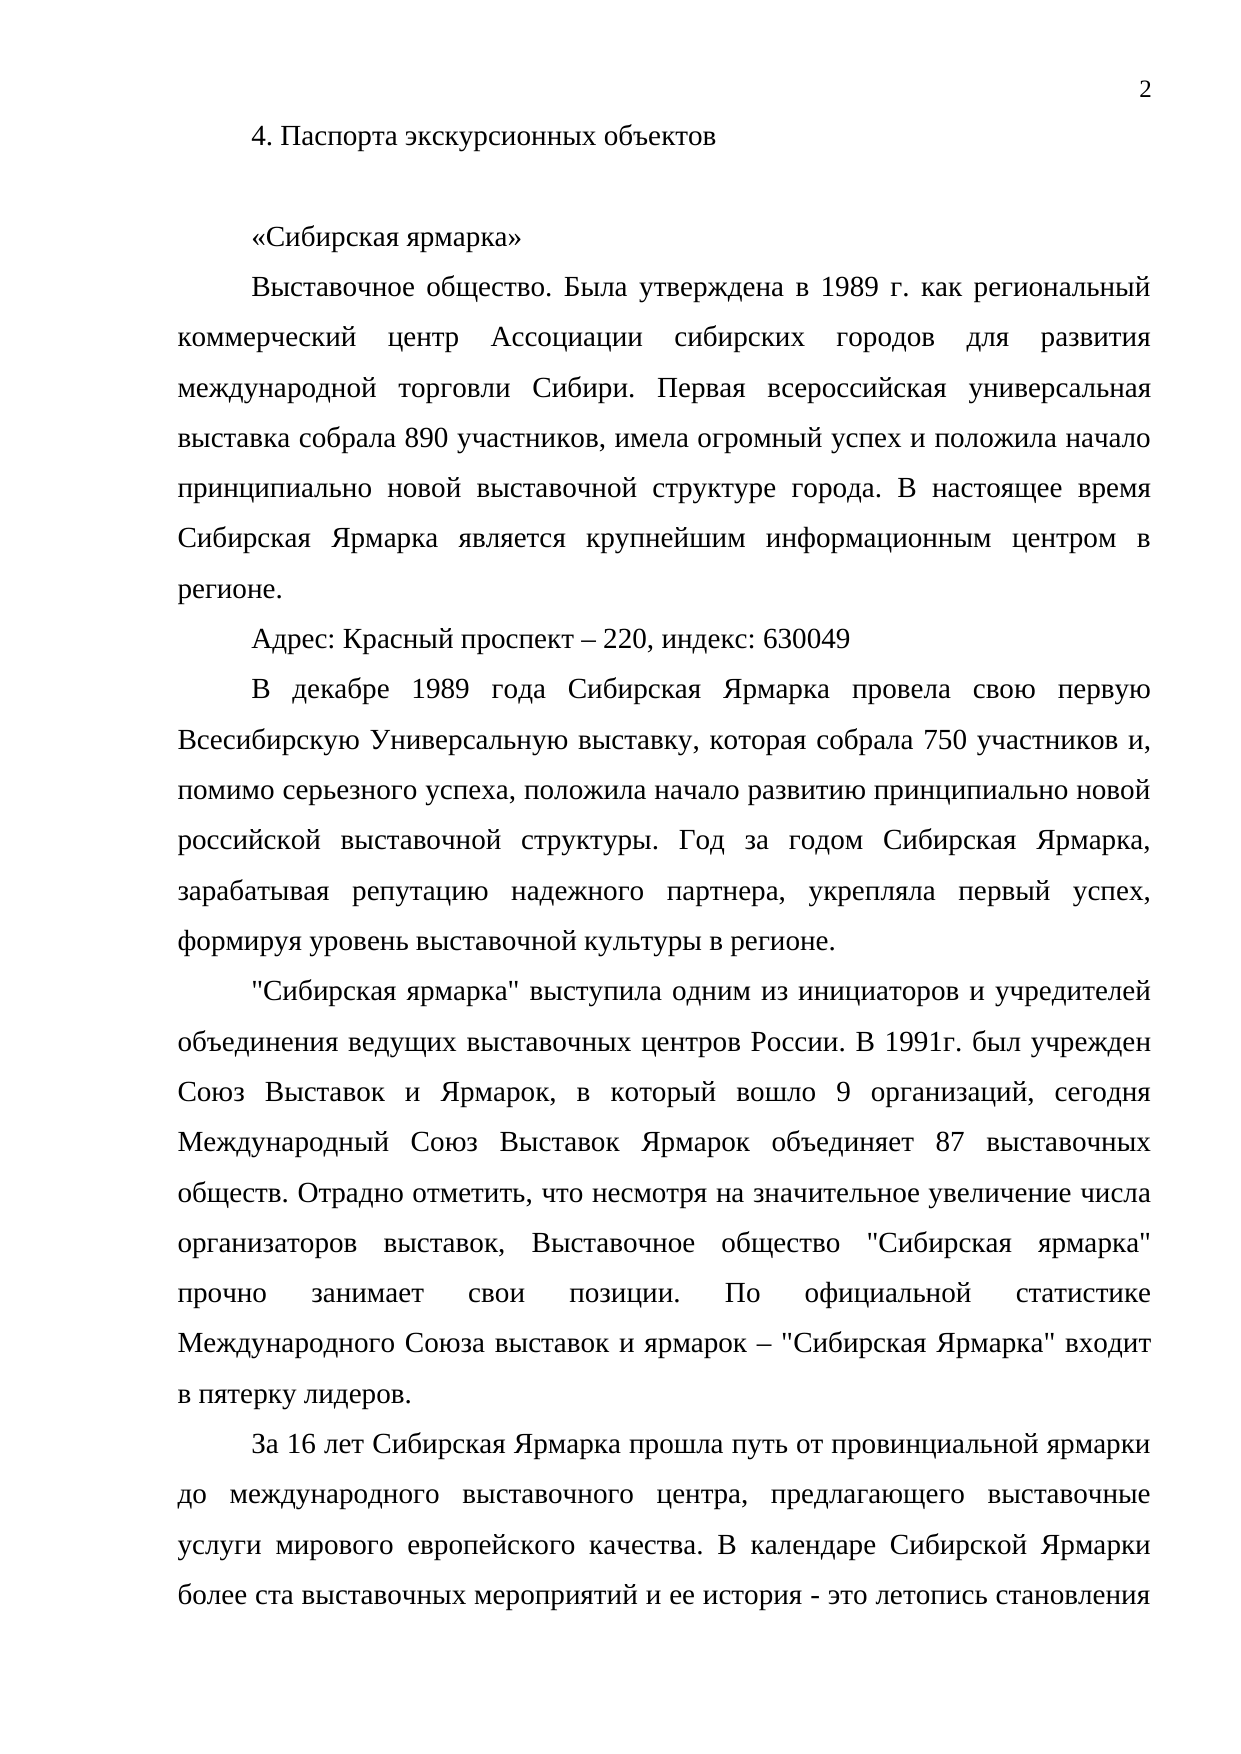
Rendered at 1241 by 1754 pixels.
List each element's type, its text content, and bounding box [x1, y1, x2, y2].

text Адрес: Красный проспект – 220, индекс: 630049 [177, 621, 1152, 655]
text В декабре 1989 года Сибирская Ярмарка провела свою первую Всесибирскую Универсальную выставку, которая собрала 750 участников и, помимо серьезного успеха, положила начало развитию принципиально новой российской выставочной структуры. Год за годом Сибирская Ярмарка, зарабатывая репутацию надежного партнера, укрепляла первый успех, формируя уровень выставочной культуры в регионе. [177, 672, 1152, 957]
text «Сибирская ярмарка» [177, 219, 1152, 252]
text Выставочное общество. Была утверждена в 1989 г. как региональный коммерческий центр Ассоциации сибирских городов для развития международной торговли Сибири. Первая всероссийская универсальная выставка собрала 890 участников, имела огромный успех и положила начало принципиально новой выставочной структуре города. В настоящее время Сибирская Ярмарка является крупнейшим информационным центром в регионе. [177, 269, 1152, 604]
text "Сибирская ярмарка" выступила одним из инициаторов и учредителей объединения ведущих выставочных центров России. В 1991г. был учрежден Союз Выставок и Ярмарок, в который вошло 9 организаций, сегодня Международный Союз Выставок Ярмарок объединяет 87 выставочных обществ. Отрадно отметить, что несмотря на значительное увеличение числа организаторов выставок, Выставочное общество "Сибирская ярмарка" прочно занимает свои позиции. По официальной статистике Международного Союза выставок и ярмарок – "Сибирская Ярмарка" входит в пятерку лидеров. [177, 973, 1152, 1409]
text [177, 1426, 1152, 1611]
text 4. Паспорта экскурсионных объектов [177, 118, 1152, 152]
